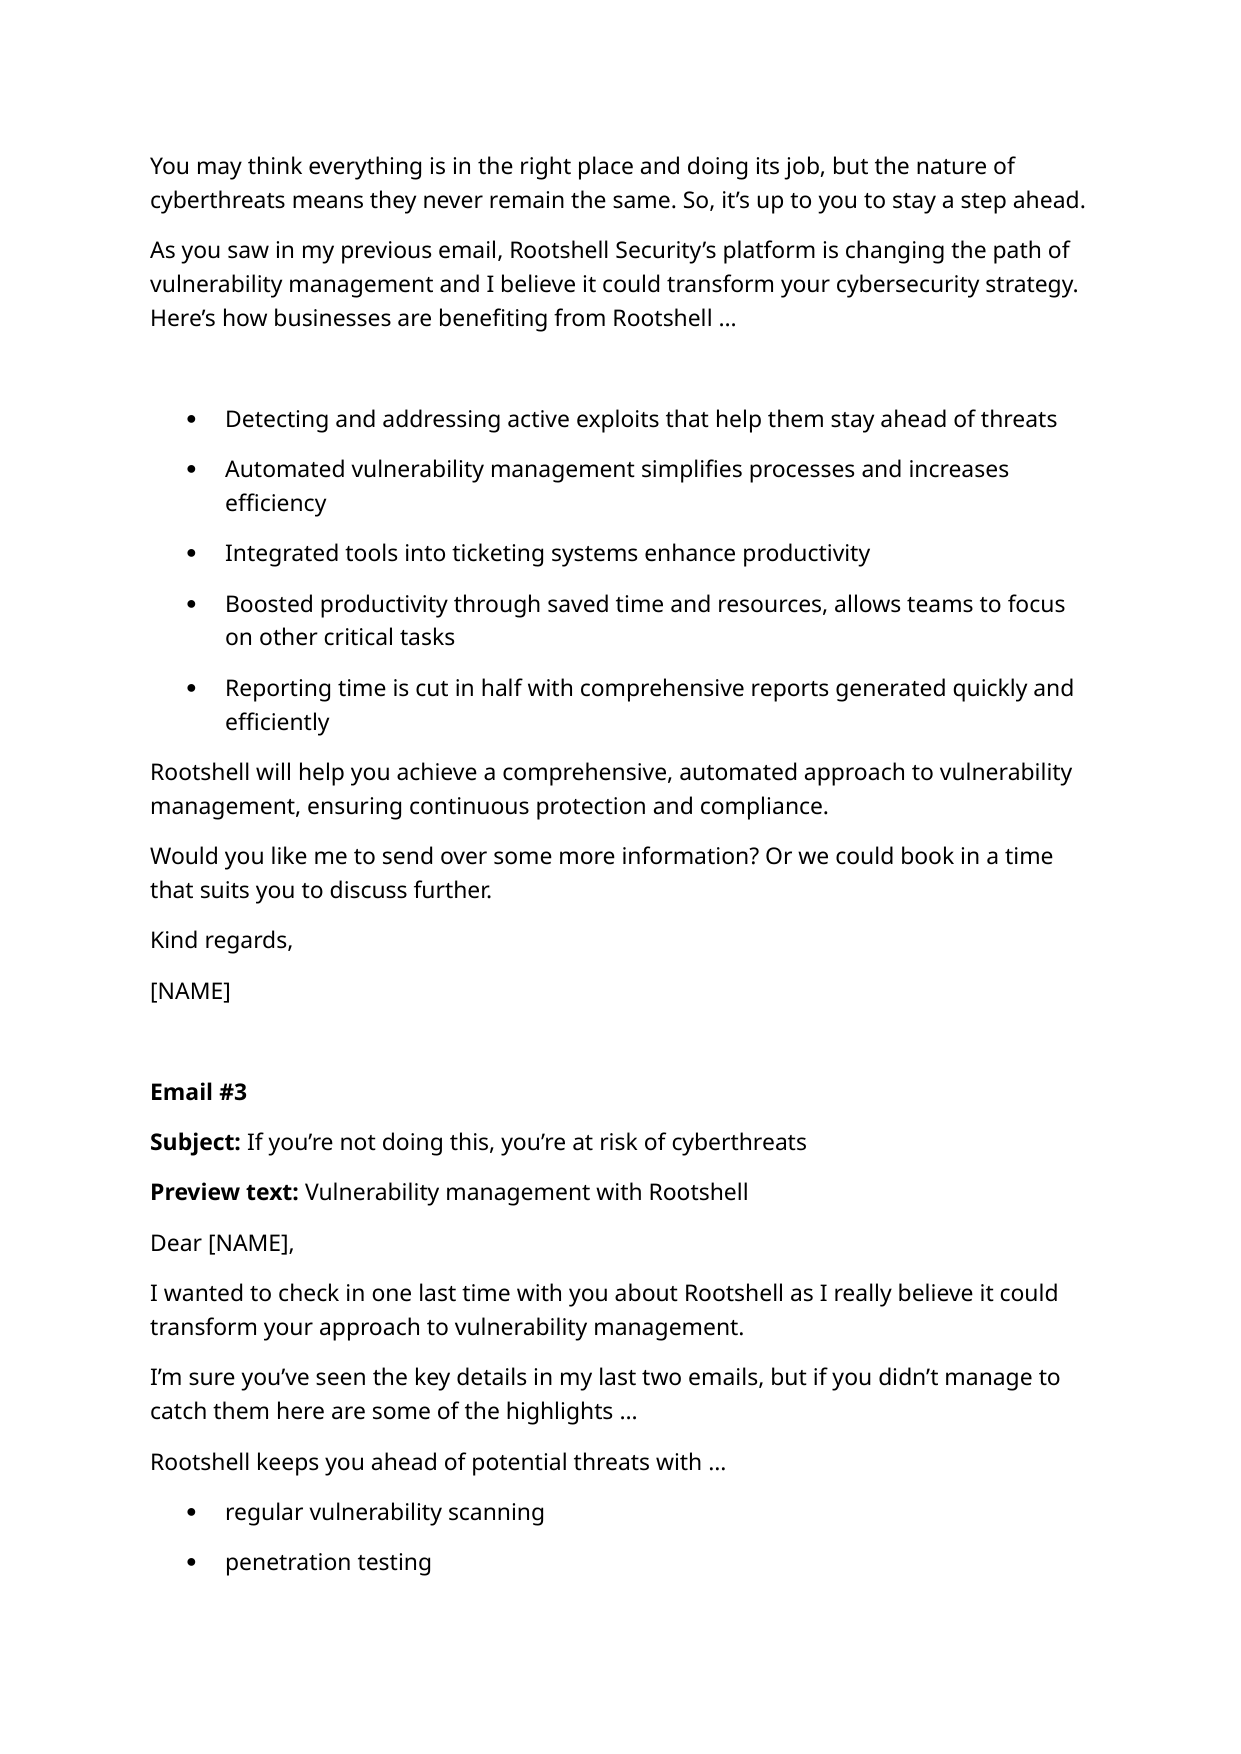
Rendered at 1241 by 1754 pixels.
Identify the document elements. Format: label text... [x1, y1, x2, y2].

text Kind regards, [150, 924, 1090, 955]
text Rootshell will help you achieve a comprehensive, automated approach to vulnerability management, ensuring continuous protection and compliance. [150, 756, 1090, 821]
text Subject: If you’re not doing this, you’re at risk of cyberthreats [150, 1126, 1090, 1157]
text Rootshell keeps you ahead of potential threats with … [150, 1445, 1090, 1477]
text You may think everything is in the right place and doing its job, but the nature of cyberthreats means they never remain the same. So, it’s up to you to stay a step ahead. [150, 150, 1090, 215]
list Automated vulnerability management simplifies processes and increases efficiency [187, 453, 1090, 518]
list regular vulnerability scanning [187, 1496, 1090, 1527]
text Would you like me to send over some more information? Or we could book in a time that suits you to discuss further. [150, 840, 1090, 905]
list Detecting and addressing active exploits that help them stay ahead of threats [187, 402, 1090, 434]
text I’m sure you’ve seen the key details in my last two emails, but if you didn’t manage to catch them here are some of the highlights … [150, 1361, 1090, 1426]
list penetration testing [187, 1546, 1090, 1577]
text I wanted to check in one last time with you about Rootshell as I really believe it could transform your approach to vulnerability management. [150, 1277, 1090, 1342]
list Boosted productivity through saved time and resources, allows teams to focus on other critical tasks [187, 587, 1090, 652]
text As you saw in my previous email, Rootshell Security’s platform is changing the path of vulnerability management and I believe it could transform your cybersecurity strategy. Here’s how businesses are benefiting from Rootshell … [150, 234, 1090, 333]
text Email #3 [150, 1075, 1090, 1107]
list Integrated tools into ticketing systems enhance productivity [187, 537, 1090, 568]
text [NAME] [150, 974, 1090, 1006]
list Reporting time is cut in half with comprehensive reports generated quickly and efficiently [187, 672, 1090, 737]
text Dear [NAME], [150, 1227, 1090, 1258]
text Preview text: Vulnerability management with Rootshell [150, 1176, 1090, 1207]
